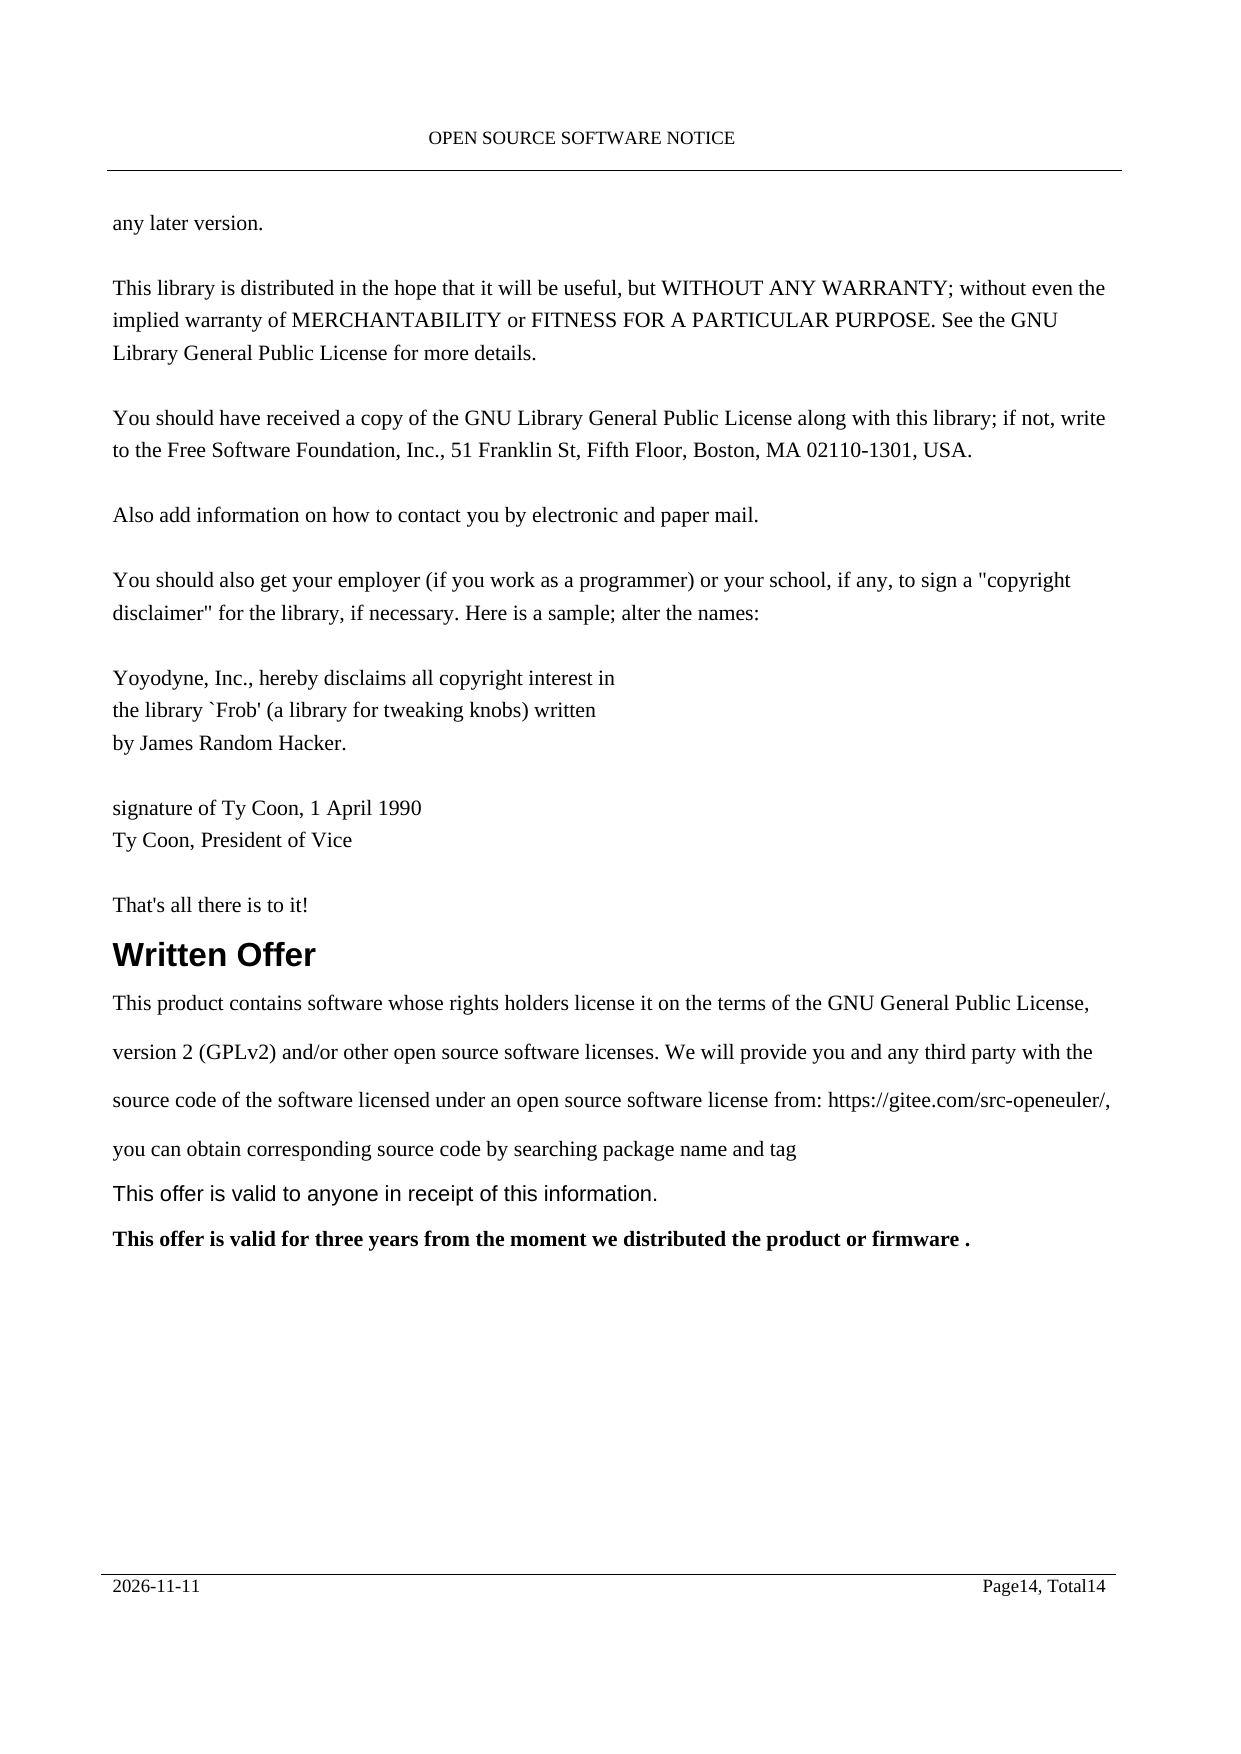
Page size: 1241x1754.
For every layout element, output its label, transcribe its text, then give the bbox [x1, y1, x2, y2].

text Written Offer [112, 921, 1128, 986]
text This offer is valid for three years from the moment we distributed the product or firmware . [112, 1223, 1128, 1255]
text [112, 206, 1128, 921]
text This product contains software whose rights holders license it on the terms of the GNU General Public License, version 2 (GPLv2) and/or other open source software licenses. We will provide you and any third party with the source code of the software licensed under an open source software license from: https://gitee.com/src-openeuler/, you can obtain corresponding source code by searching package name and tag [112, 986, 1128, 1165]
text This offer is valid to anyone in receipt of this information. [112, 1178, 1128, 1210]
